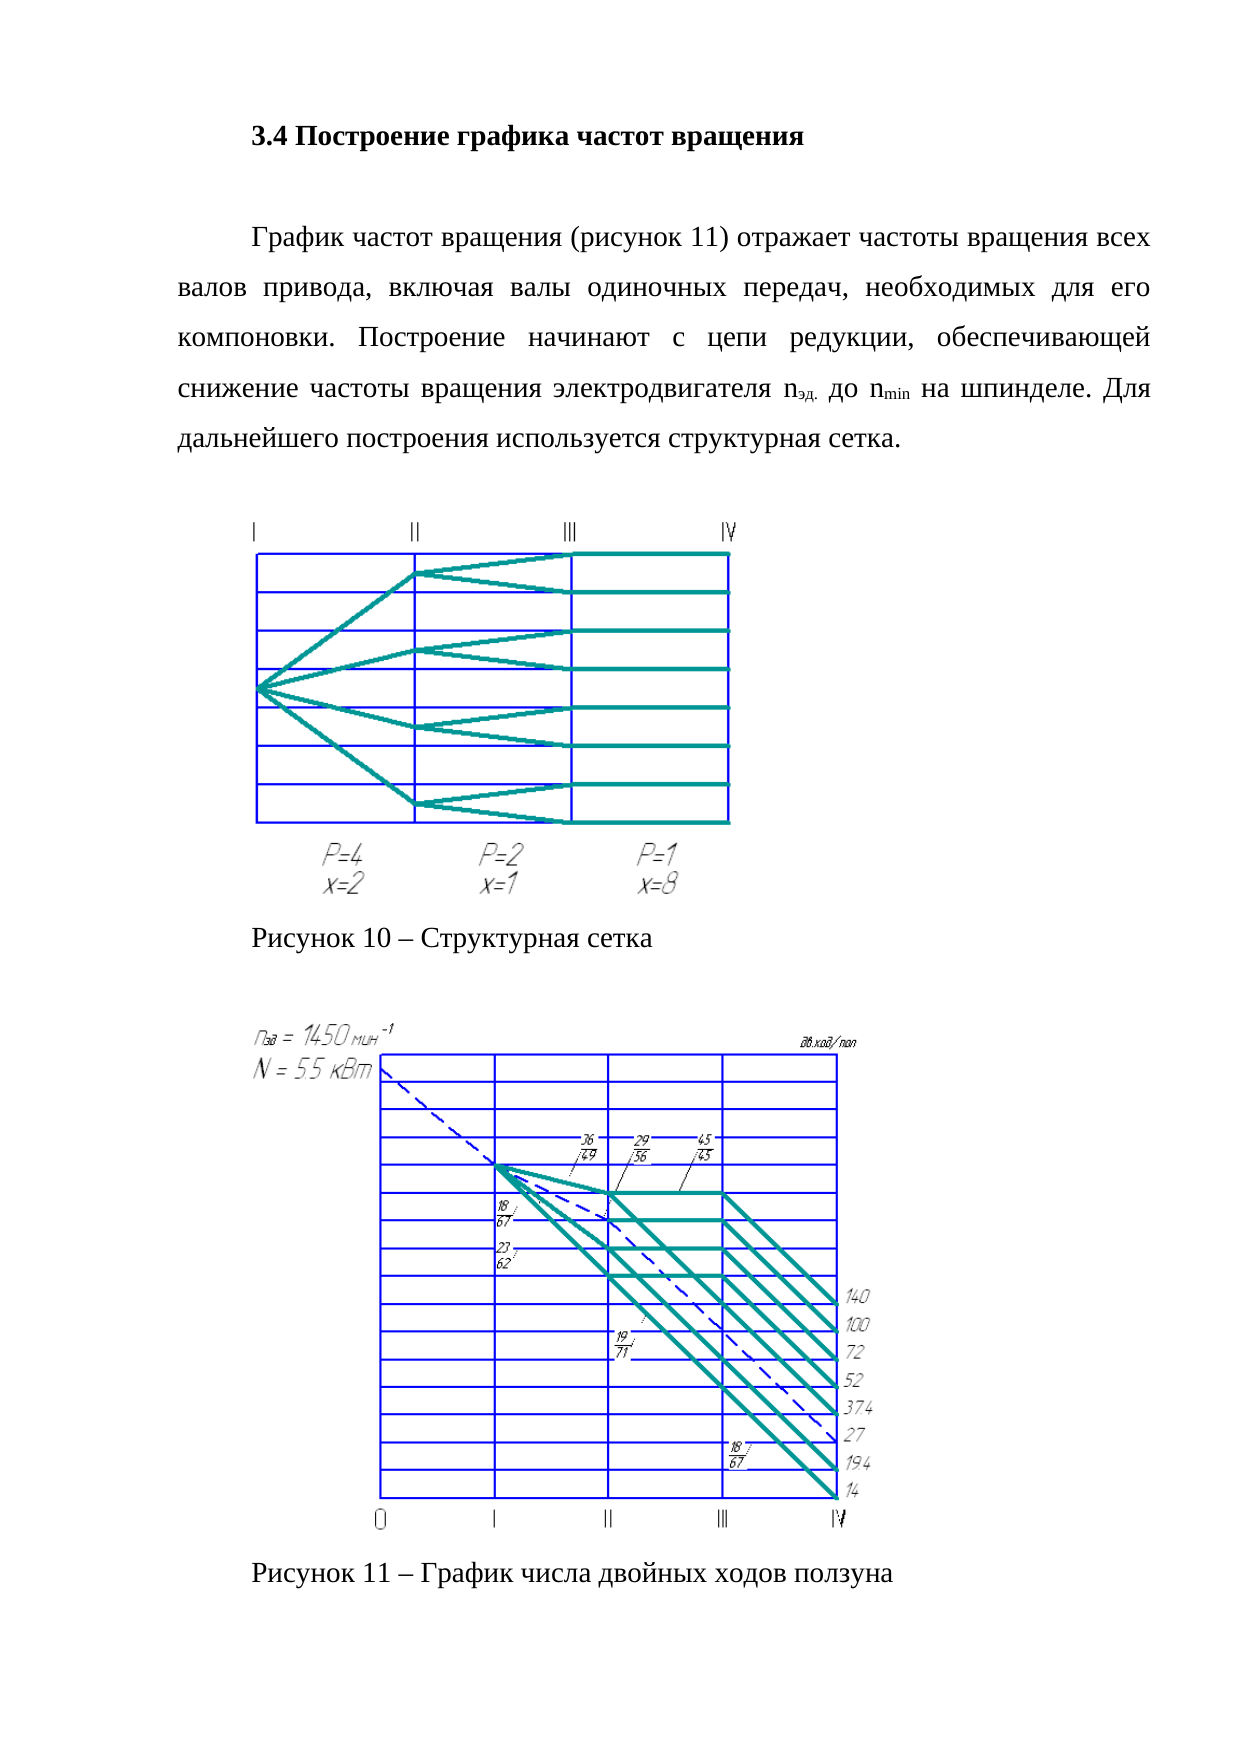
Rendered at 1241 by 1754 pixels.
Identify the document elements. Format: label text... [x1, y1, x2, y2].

text Рисунок 10 – Структурная сетка [177, 921, 1152, 954]
text 3.4 Построение графика частот вращения [177, 118, 1152, 152]
picture [251, 520, 739, 904]
text График частот вращения (рисунок 11) отражает частоты вращения всех валов привода, включая валы одиночных передач, необходимых для его компоновки. Построение начинают с цепи редукции, обеспечивающей снижение частоты вращения электродвигателя nэд. до nmin на шпинделе. Для дальнейшего построения используется структурная сетка. [177, 219, 1152, 453]
text Рисунок 11 – График числа двойных ходов ползуна [177, 1555, 1152, 1589]
picture [251, 1021, 880, 1539]
